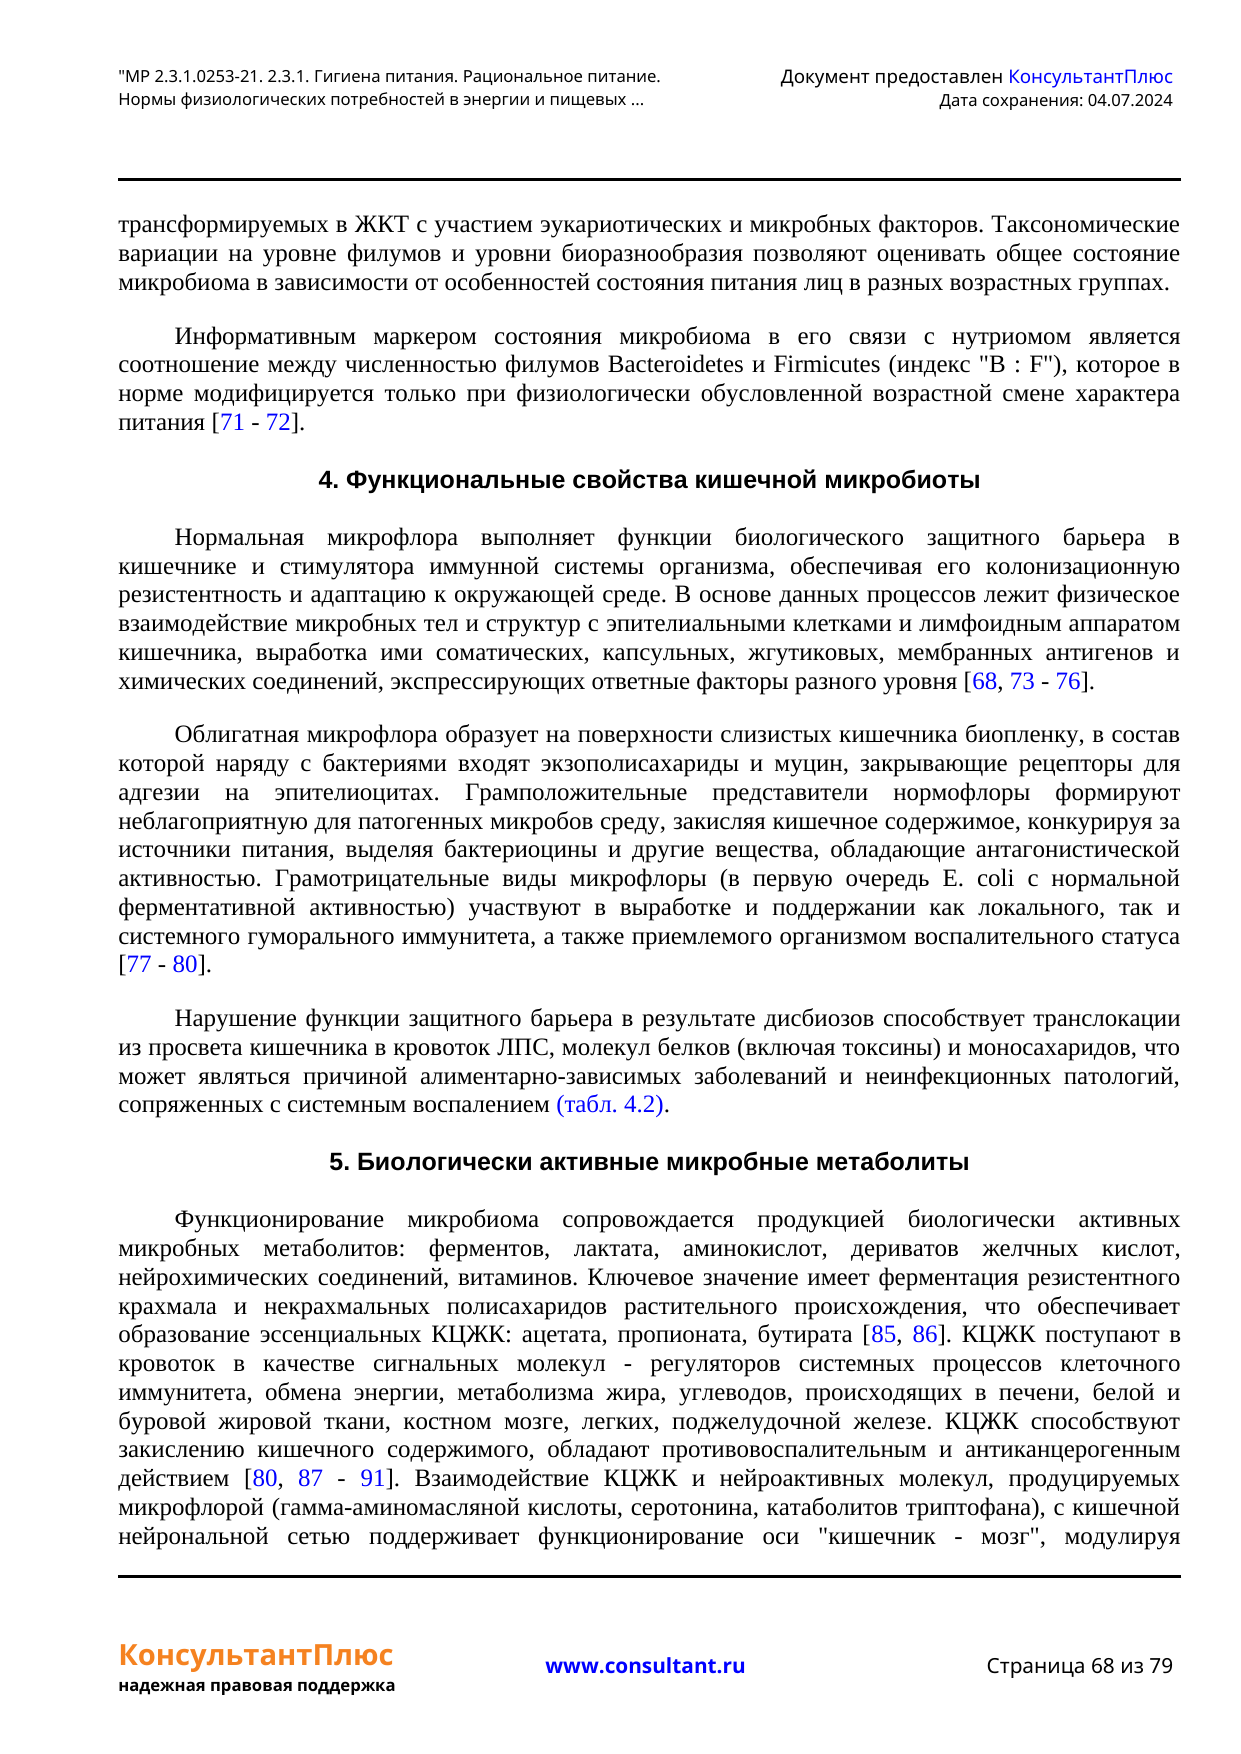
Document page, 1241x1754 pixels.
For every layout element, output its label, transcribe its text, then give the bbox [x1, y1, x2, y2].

text Нормальная микрофлора выполняет функции биологического защитного барьера в кишечнике и стимулятора иммунной системы организма, обеспечивая его колонизационную резистентность и адаптацию к окружающей среде. В основе данных процессов лежит физическое взаимодействие микробных тел и структур с эпителиальными клетками и лимфоидным аппаратом кишечника, выработка ими соматических, капсульных, жгутиковых, мембранных антигенов и химических соединений, экспрессирующих ответные факторы разного уровня [68, 73 - 76]. [118, 522, 1181, 694]
text Нарушение функции защитного барьера в результате дисбиозов способствует транслокации из просвета кишечника в кровоток ЛПС, молекул белков (включая токсины) и моносахаридов, что может являться причиной алиментарно-зависимых заболеваний и неинфекционных патологий, сопряженных с системным воспалением (табл. 4.2). [118, 1003, 1181, 1118]
title 5. Биологически активные микробные метаболиты [118, 1147, 1181, 1176]
title 4. Функциональные свойства кишечной микробиоты [118, 464, 1181, 493]
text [118, 1204, 1181, 1549]
text Облигатная микрофлора образует на поверхности слизистых кишечника биопленку, в состав которой наряду с бактериями входят экзополисахариды и муцин, закрывающие рецепторы для адгезии на эпителиоцитах. Грамположительные представители нормофлоры формируют неблагоприятную для патогенных микробов среду, закисляя кишечное содержимое, конкурируя за источники питания, выделяя бактериоцины и другие вещества, обладающие антагонистической активностью. Грамотрицательные виды микрофлоры (в первую очередь E. coli с нормальной ферментативной активностью) участвуют в выработке и поддержании как локального, так и системного гуморального иммунитета, а также приемлемого организмом воспалительного статуса [77 - 80]. [118, 719, 1181, 978]
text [118, 209, 1181, 296]
text Информативным маркером состояния микробиома в его связи с нутриомом является соотношение между численностью филумов Bacteroidetes и Firmicutes (индекс "B : F"), которое в норме модифицируется только при физиологически обусловленной возрастной смене характера питания [71 - 72]. [118, 321, 1181, 436]
